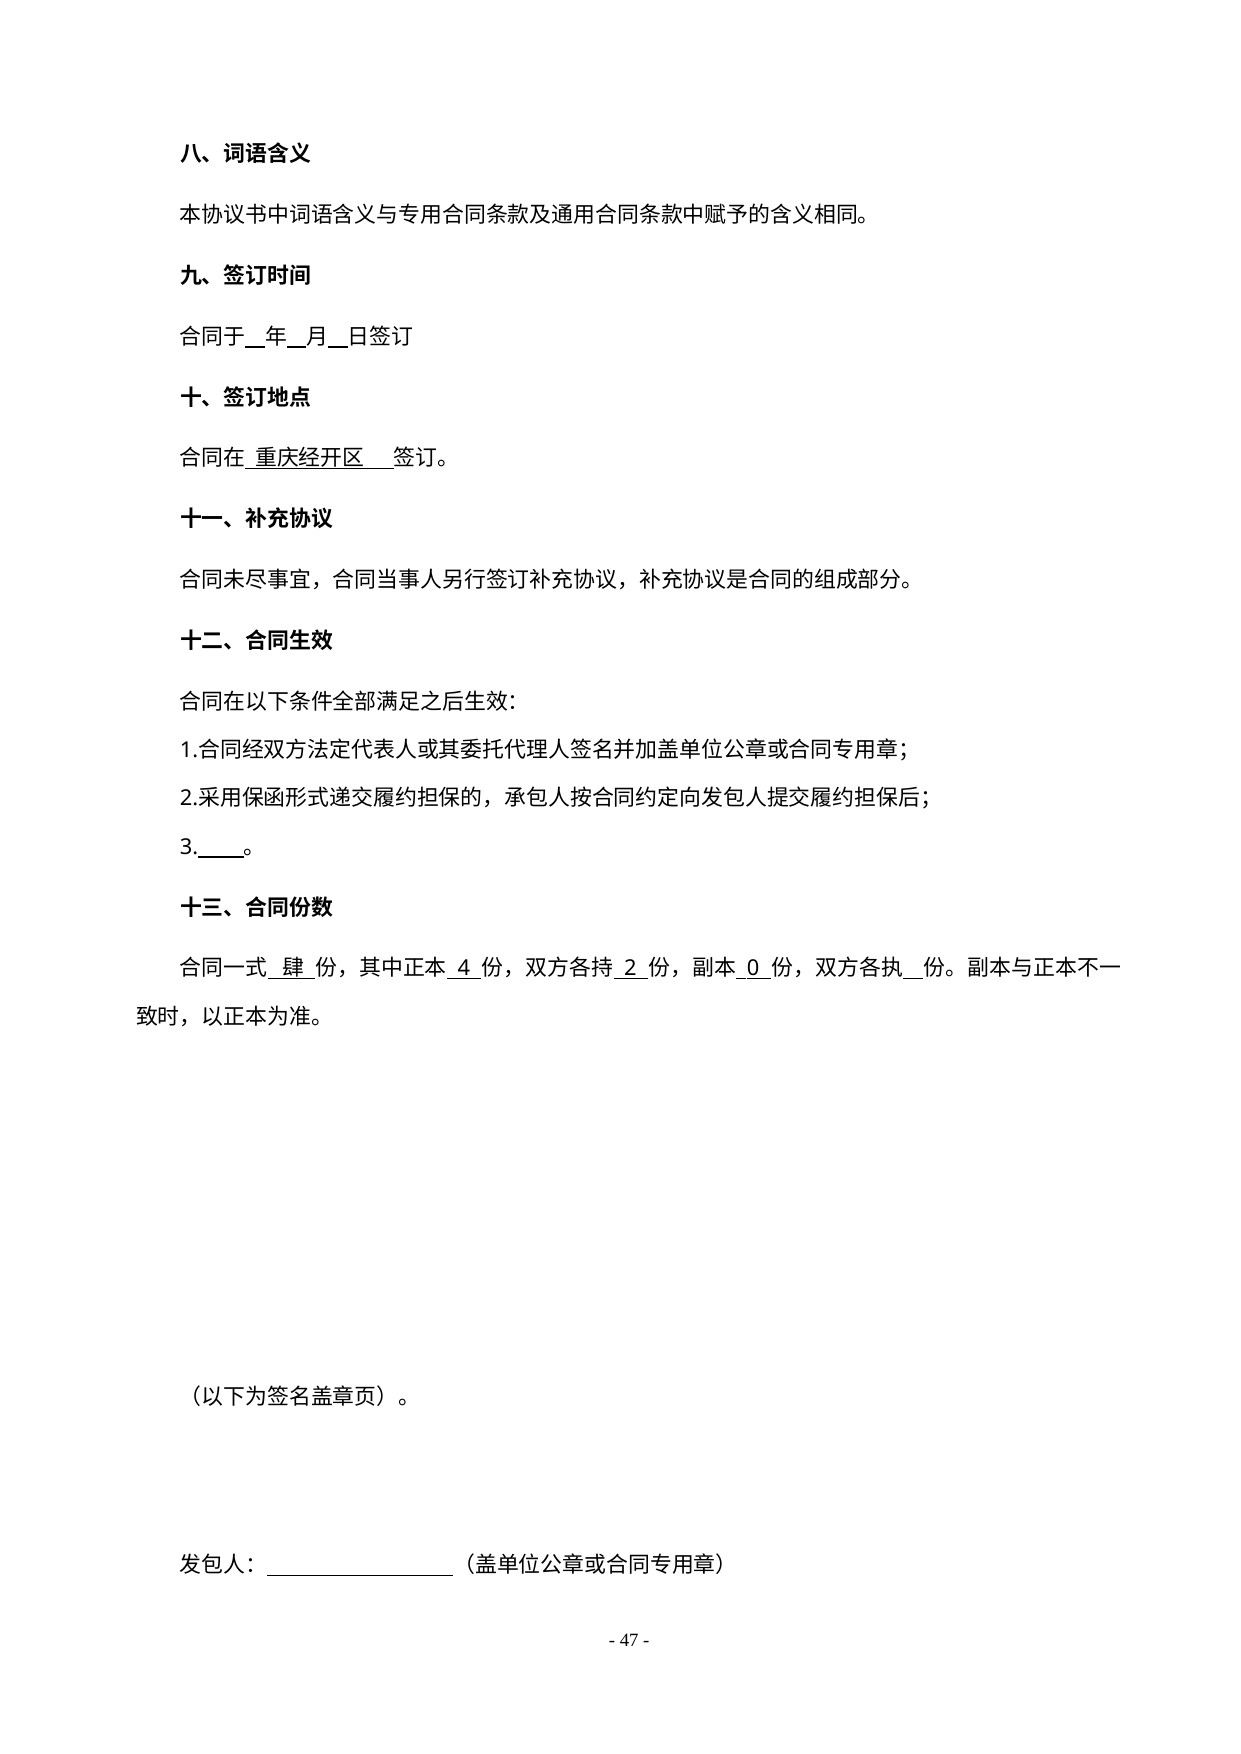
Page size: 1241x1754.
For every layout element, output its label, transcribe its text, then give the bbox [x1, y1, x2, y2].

text 2.采用保函形式递交履约担保的，承包人按合同约定向发包人提交履约担保后； [136, 780, 1122, 812]
text 合同一式 肆 份，其中正本 4 份，双方各持 2 份，副本 0 份，双方各执 份。副本与正本不一致时，以正本为准。 [136, 950, 1122, 1031]
subtitle 十一、补充协议 [136, 501, 1122, 533]
text 本协议书中词语含义与专用合同条款及通用合同条款中赋予的含义相同。 [136, 197, 1122, 229]
text 3. 。 [136, 828, 1122, 861]
text 合同在以下条件全部满足之后生效： [136, 683, 1122, 716]
subtitle 十二、合同生效 [136, 622, 1122, 655]
text 1.合同经双方法定代表人或其委托代理人签名并加盖单位公章或合同专用章； [136, 732, 1122, 764]
subtitle 十、签订地点 [136, 379, 1122, 412]
text （以下为签名盖章页）。 [136, 1379, 1122, 1411]
subtitle 八、词语含义 [136, 136, 1122, 168]
subtitle 十三、合同份数 [136, 889, 1122, 922]
text 发包人： （盖单位公章或合同专用章） [136, 1547, 1122, 1579]
subtitle 九、签订时间 [136, 257, 1122, 290]
text 合同于 年 月 日签订 [136, 318, 1122, 351]
text 合同在 重庆经开区 签订。 [136, 440, 1122, 472]
text 合同未尽事宜，合同当事人另行签订补充协议，补充协议是合同的组成部分。 [136, 562, 1122, 594]
